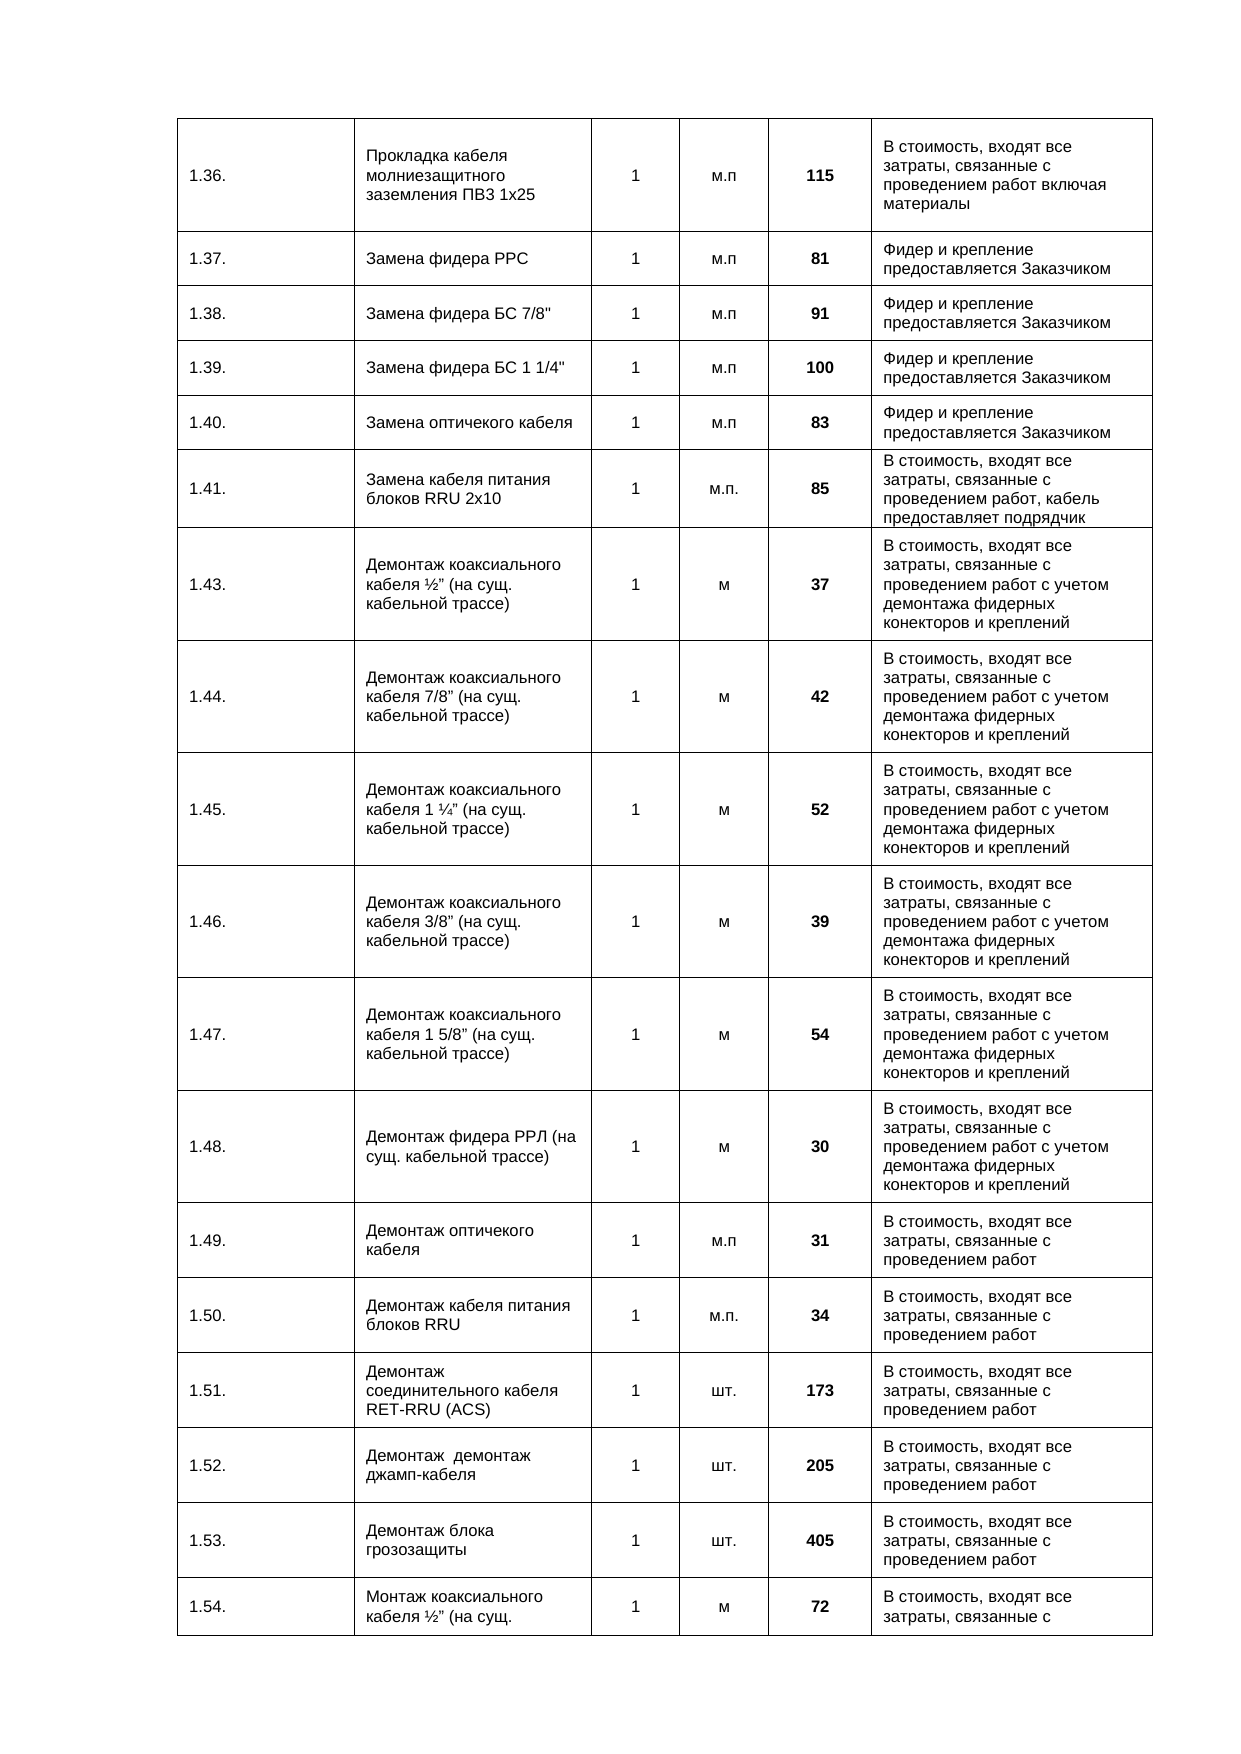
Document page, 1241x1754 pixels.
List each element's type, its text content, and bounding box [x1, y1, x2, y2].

table_cell 1.46. [178, 866, 354, 977]
table_cell 54 [769, 978, 871, 1089]
table_cell 1 [592, 978, 679, 1089]
table_cell 1.50. [178, 1278, 354, 1352]
table_cell Фидер и крепление предоставляется Заказчиком [872, 396, 1152, 449]
table_cell 1.39. [178, 341, 354, 395]
table_cell В стоимость, входят все затраты, связанные с проведением работ [872, 1353, 1152, 1427]
table_cell 1 [592, 1091, 679, 1202]
table_cell Демонтаж коаксиального кабеля 1 ¼” (на сущ. кабельной трассе) [355, 753, 591, 864]
table_cell шт. [680, 1503, 768, 1577]
table_cell 405 [769, 1503, 871, 1577]
table_cell м.п [680, 232, 768, 285]
table_cell м [680, 641, 768, 752]
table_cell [872, 1578, 1152, 1635]
table_cell м [680, 753, 768, 864]
table_cell В стоимость, входят все затраты, связанные с проведением работ с учетом демонтажа фидерных конекторов и креплений [872, 1091, 1152, 1202]
table_cell м [680, 1578, 768, 1635]
table_cell 52 [769, 753, 871, 864]
table_cell 1 [592, 1353, 679, 1427]
table_cell 1.53. [178, 1503, 354, 1577]
table_cell 1.37. [178, 232, 354, 285]
table_cell м.п [680, 341, 768, 395]
table_cell 1.40. [178, 396, 354, 449]
table_cell 1 [592, 1578, 679, 1635]
table_cell 37 [769, 528, 871, 639]
table_cell м [680, 866, 768, 977]
table_cell 1.47. [178, 978, 354, 1089]
table_cell Демонтаж демонтаж джамп-кабеля [355, 1428, 591, 1502]
table_cell 1 [592, 528, 679, 639]
table_cell 1 [592, 450, 679, 527]
table_cell 205 [769, 1428, 871, 1502]
table_cell 1 [592, 1428, 679, 1502]
table_cell шт. [680, 1353, 768, 1427]
table_cell В стоимость, входят все затраты, связанные с проведением работ [872, 1503, 1152, 1577]
table_cell В стоимость, входят все затраты, связанные с проведением работ с учетом демонтажа фидерных конекторов и креплений [872, 866, 1152, 977]
table_cell В стоимость, входят все затраты, связанные с проведением работ [872, 1278, 1152, 1352]
table_cell 1.36. [178, 119, 354, 231]
table_cell 1 [592, 1503, 679, 1577]
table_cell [355, 1578, 591, 1635]
table_cell 1.54. [178, 1578, 354, 1635]
table_cell шт. [680, 1428, 768, 1502]
table_cell м.п [680, 119, 768, 231]
table_cell 85 [769, 450, 871, 527]
table_cell Фидер и крепление предоставляется Заказчиком [872, 286, 1152, 340]
table_cell Замена фидера РРС [355, 232, 591, 285]
table_cell м.п. [680, 1278, 768, 1352]
table_cell 1.51. [178, 1353, 354, 1427]
table_cell 1 [592, 866, 679, 977]
table_cell м.п [680, 396, 768, 449]
table_cell 1.49. [178, 1203, 354, 1277]
table_cell 1 [592, 232, 679, 285]
table_cell м.п [680, 1203, 768, 1277]
table_cell Демонтаж коаксиального кабеля 3/8” (на сущ. кабельной трассе) [355, 866, 591, 977]
table_cell В стоимость, входят все затраты, связанные с проведением работ [872, 1203, 1152, 1277]
table_cell 1 [592, 119, 679, 231]
table_cell 1 [592, 341, 679, 395]
table_cell 72 [769, 1578, 871, 1635]
table_cell 81 [769, 232, 871, 285]
table_cell м.п. [680, 450, 768, 527]
table_cell м [680, 528, 768, 639]
table_cell м [680, 978, 768, 1089]
table_cell Замена оптичекого кабеля [355, 396, 591, 449]
table_cell 115 [769, 119, 871, 231]
table_cell 83 [769, 396, 871, 449]
table_cell 1 [592, 1278, 679, 1352]
table_cell 100 [769, 341, 871, 395]
table_cell м.п [680, 286, 768, 340]
table_cell В стоимость, входят все затраты, связанные с проведением работ [872, 1428, 1152, 1502]
table_cell 173 [769, 1353, 871, 1427]
table_cell 1.41. [178, 450, 354, 527]
table_cell Демонтаж коаксиального кабеля ½” (на сущ. кабельной трассе) [355, 528, 591, 639]
table_cell 1 [592, 641, 679, 752]
table_cell В стоимость, входят все затраты, связанные с проведением работ включая материалы [872, 119, 1152, 231]
table_cell Замена кабеля питания блоков RRU 2х10 [355, 450, 591, 527]
table_cell м [680, 1091, 768, 1202]
table_cell 30 [769, 1091, 871, 1202]
table_cell Замена фидера БС 1 1/4" [355, 341, 591, 395]
table_cell 1.48. [178, 1091, 354, 1202]
table_cell 42 [769, 641, 871, 752]
table_cell Демонтаж соединительного кабеля RET-RRU (ACS) [355, 1353, 591, 1427]
table_cell В стоимость, входят все затраты, связанные с проведением работ с учетом демонтажа фидерных конекторов и креплений [872, 641, 1152, 752]
table_cell 1 [592, 753, 679, 864]
table_cell В стоимость, входят все затраты, связанные с проведением работ, кабель предоставляет подрядчик [872, 450, 1152, 527]
table_cell В стоимость, входят все затраты, связанные с проведением работ с учетом демонтажа фидерных конекторов и креплений [872, 753, 1152, 864]
table_cell 1.45. [178, 753, 354, 864]
table_cell 1.43. [178, 528, 354, 639]
table_cell Демонтаж оптичекого кабеля [355, 1203, 591, 1277]
table_cell Прокладка кабеля молниезащитного заземления ПВ3 1х25 [355, 119, 591, 231]
table_cell Демонтаж коаксиального кабеля 1 5/8” (на сущ. кабельной трассе) [355, 978, 591, 1089]
table_cell Демонтаж фидера РРЛ (на сущ. кабельной трассе) [355, 1091, 591, 1202]
table_cell Замена фидера БС 7/8" [355, 286, 591, 340]
table_cell 31 [769, 1203, 871, 1277]
table_cell Фидер и крепление предоставляется Заказчиком [872, 341, 1152, 395]
table_cell Фидер и крепление предоставляется Заказчиком [872, 232, 1152, 285]
table_cell Демонтаж кабеля питания блоков RRU [355, 1278, 591, 1352]
table_cell 1.38. [178, 286, 354, 340]
table_cell 1.52. [178, 1428, 354, 1502]
table_cell 1.44. [178, 641, 354, 752]
table_cell 39 [769, 866, 871, 977]
table_cell В стоимость, входят все затраты, связанные с проведением работ с учетом демонтажа фидерных конекторов и креплений [872, 978, 1152, 1089]
table_cell 34 [769, 1278, 871, 1352]
table_cell 1 [592, 1203, 679, 1277]
table_cell 1 [592, 396, 679, 449]
table_cell 91 [769, 286, 871, 340]
table_cell Демонтаж блока грозозащиты [355, 1503, 591, 1577]
table_cell 1 [592, 286, 679, 340]
table_cell Демонтаж коаксиального кабеля 7/8” (на сущ. кабельной трассе) [355, 641, 591, 752]
table_cell В стоимость, входят все затраты, связанные с проведением работ с учетом демонтажа фидерных конекторов и креплений [872, 528, 1152, 639]
